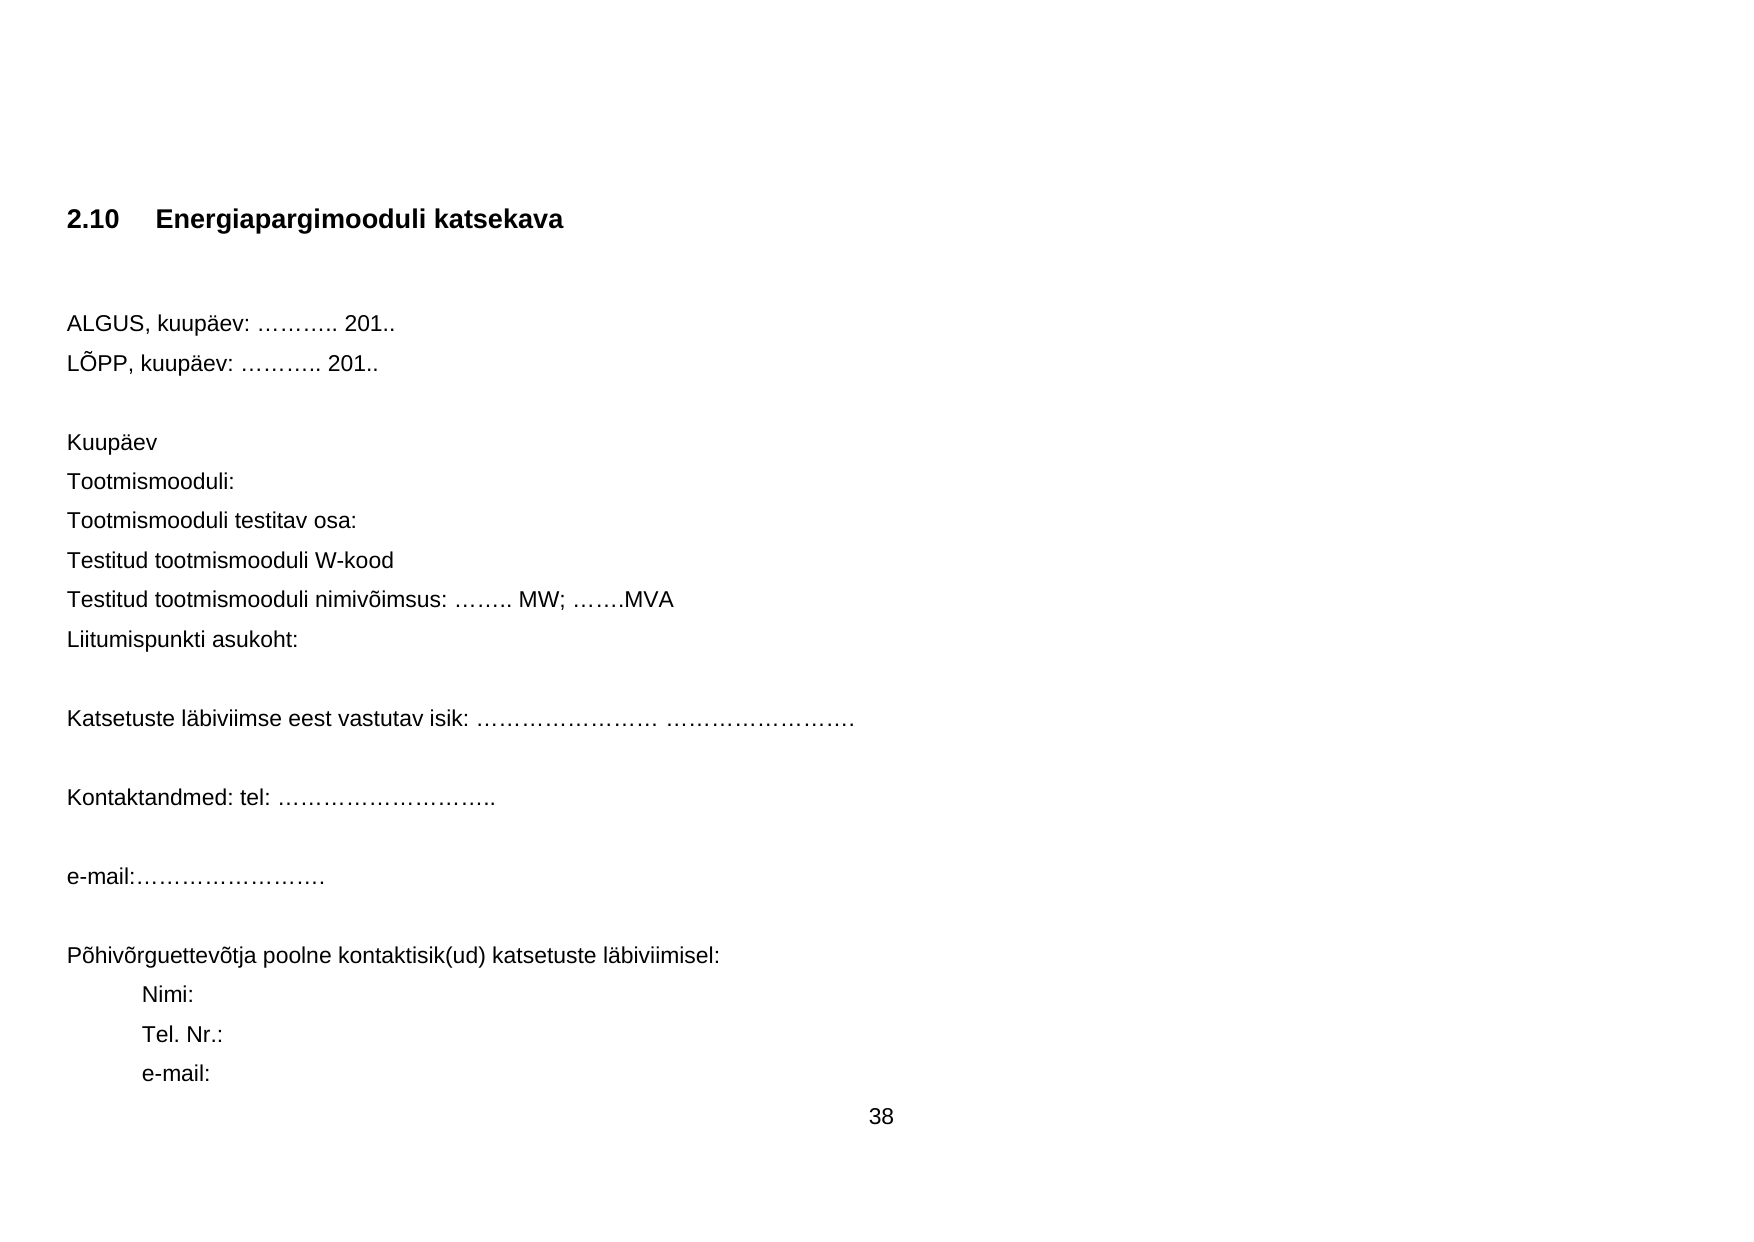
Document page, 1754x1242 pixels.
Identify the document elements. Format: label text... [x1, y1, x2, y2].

text Testitud tootmismooduli nimivõimsus: …….. MW; …….MVA [67, 586, 1696, 613]
text LÕPP, kuupäev: ……….. 201.. [67, 349, 1696, 376]
text Tel. Nr.: [67, 1021, 1696, 1047]
text e-mail: [67, 1060, 1696, 1086]
text Testitud tootmismooduli W-kood [67, 547, 1696, 573]
text Nimi: [67, 981, 1696, 1007]
text Tootmismooduli: [67, 468, 1696, 494]
subtitle Energiapargimooduli katsekava [67, 203, 1696, 234]
text Katsetuste läbiviimse eest vastutav isik: …………………… ……………………. [67, 705, 1696, 731]
text Kontaktandmed: tel: ……………………….. [67, 784, 1696, 810]
text ALGUS, kuupäev: ……….. 201.. [67, 310, 1696, 336]
text Põhivõrguettevõtja poolne kontaktisik(ud) katsetuste läbiviimisel: [67, 942, 1696, 968]
text Liitumispunkti asukoht: [67, 626, 1696, 652]
text e-mail:……………………. [67, 863, 1696, 889]
text Tootmismooduli testitav osa: [67, 507, 1696, 534]
text Kuupäev [67, 428, 1696, 455]
